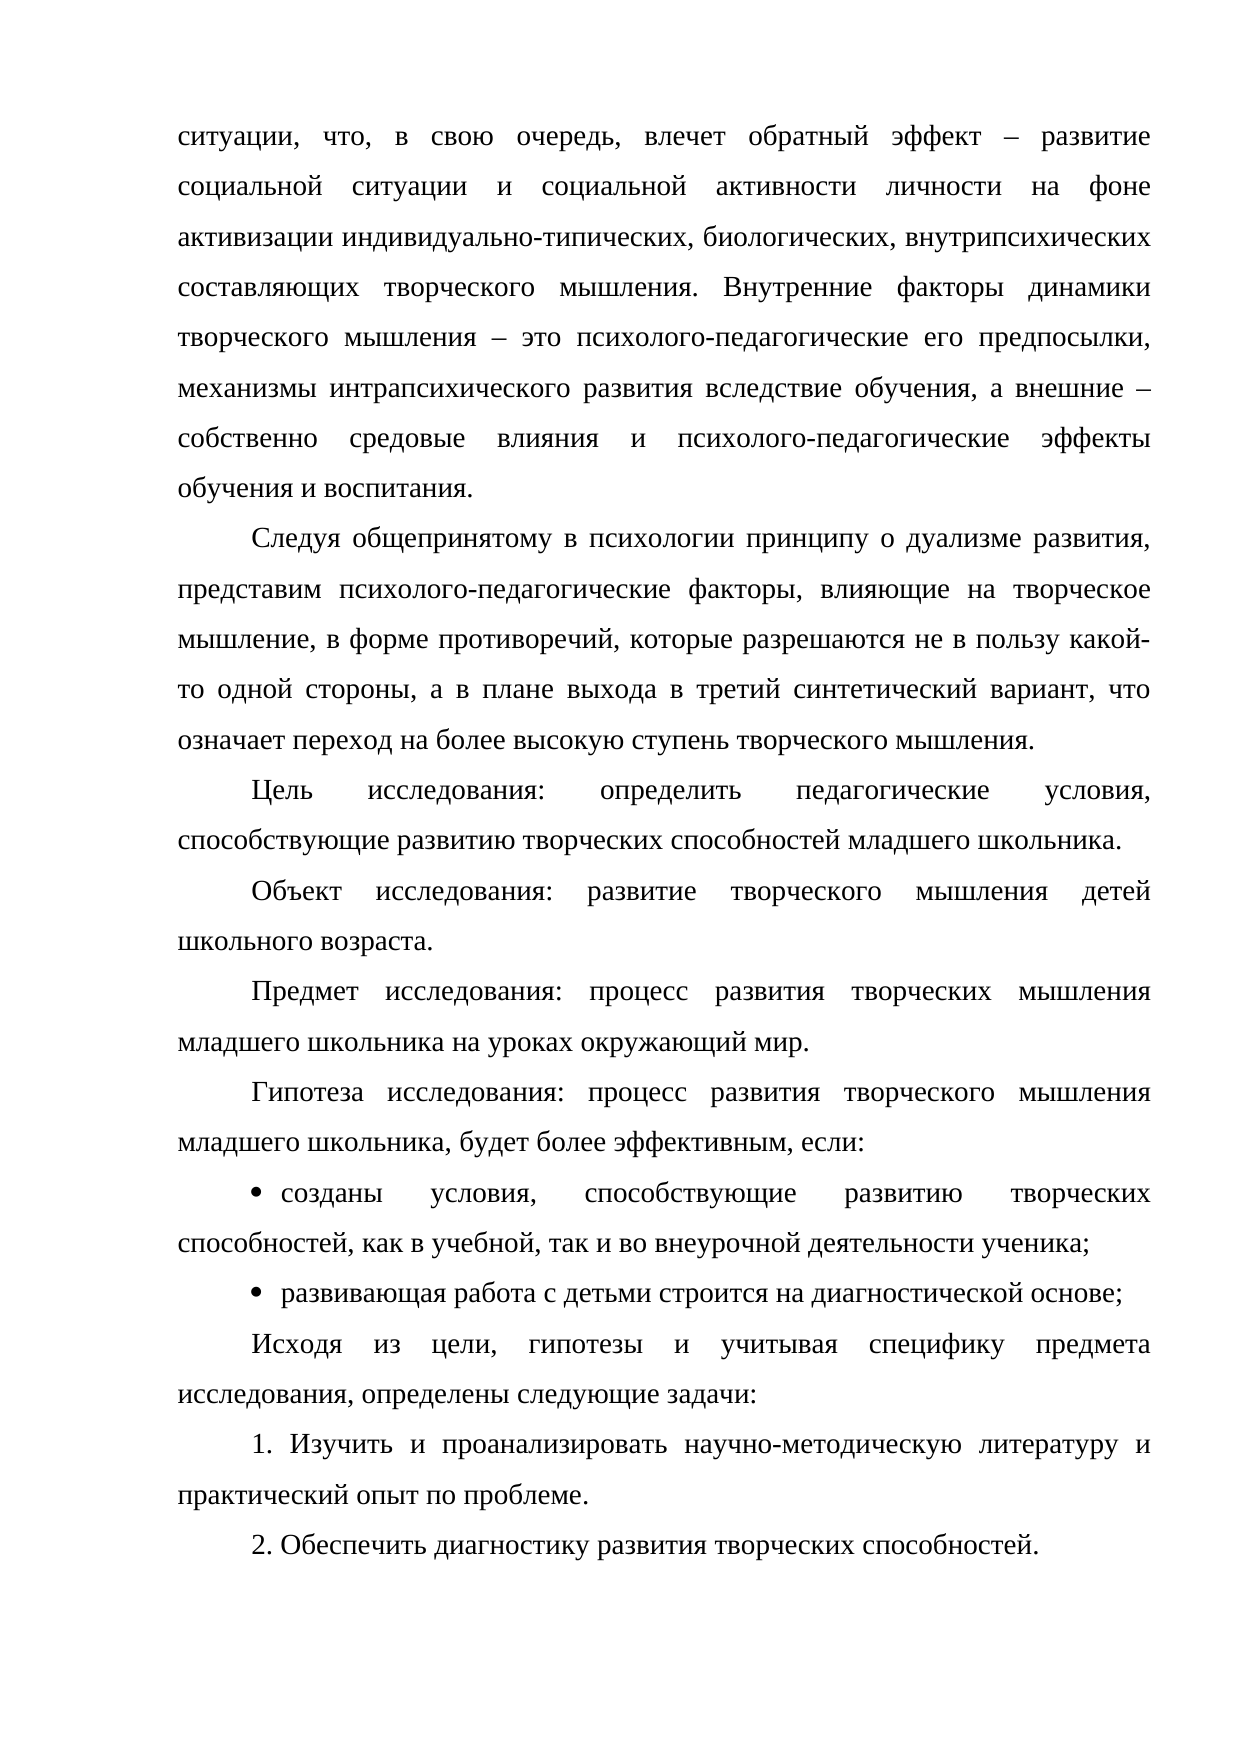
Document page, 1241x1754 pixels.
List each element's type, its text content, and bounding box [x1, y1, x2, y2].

list развивающая работа с детьми строится на диагностической основе; [177, 1275, 1152, 1309]
text Следуя общепринятому в психологии принципу о дуализме развития, представим психолого-педагогические факторы, влияющие на творческое мышление, в форме противоречий, которые разрешаются не в пользу какой-то одной стороны, а в плане выхода в третий синтетический вариант, что означает переход на более высокую ступень творческого мышления. [177, 521, 1152, 755]
text Исходя из цели, гипотезы и учитывая специфику предмета исследования, определены следующие задачи: [177, 1326, 1152, 1410]
text Гипотеза исследования: процесс развития творческого мышления младшего школьника, будет более эффективным, если: [177, 1074, 1152, 1158]
list созданы условия, способствующие развитию творческих способностей, как в учебной, так и во внеурочной деятельности ученика; [177, 1175, 1152, 1259]
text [177, 118, 1152, 504]
text 1. Изучить и проанализировать научно-методическую литературу и практический опыт по проблеме. [177, 1426, 1152, 1510]
text 2. Обеспечить диагностику развития творческих способностей. [177, 1527, 1152, 1561]
text Объект исследования: развитие творческого мышления детей школьного возраста. [177, 873, 1152, 957]
text Предмет исследования: процесс развития творческих мышления младшего школьника на уроках окружающий мир. [177, 973, 1152, 1057]
text Цель исследования: определить педагогические условия, способствующие развитию творческих способностей младшего школьника. [177, 772, 1152, 856]
